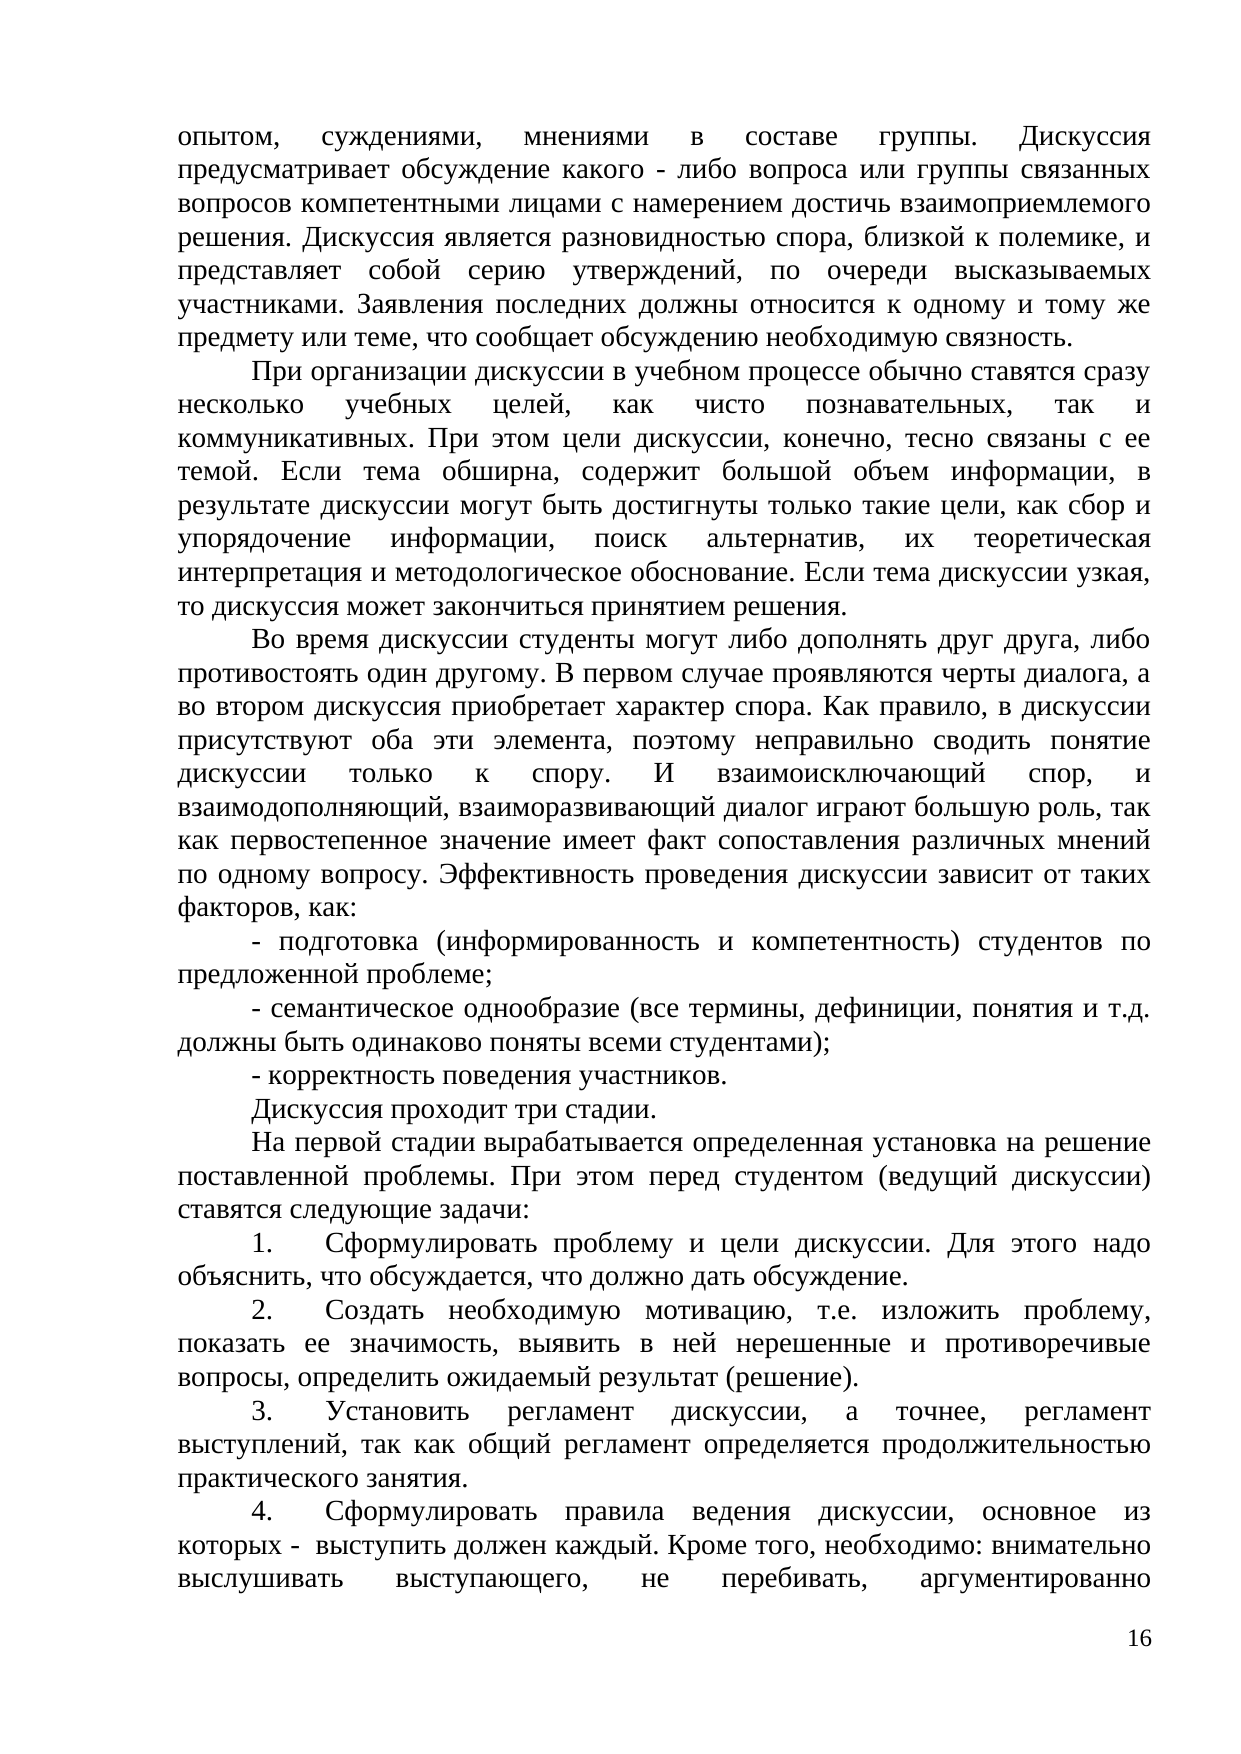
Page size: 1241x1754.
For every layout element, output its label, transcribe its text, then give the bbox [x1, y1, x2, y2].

text - корректность поведения участников. [177, 1057, 1152, 1091]
text При организации дискуссии в учебном процессе обычно ставятся сразу несколько учебных целей, как чисто познавательных, так и коммуникативных. При этом цели дискуссии, конечно, тесно связаны с ее темой. Если тема обширна, содержит большой объем информации, в результате дискуссии могут быть достигнуты только такие цели, как сбор и упорядочение информации, поиск альтернатив, их теоретическая интерпретация и методологическое обоснование. Если тема дискуссии узкая, то дискуссия может закончиться принятием решения. [177, 353, 1152, 621]
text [177, 118, 1152, 353]
text - подготовка (информированность и компетентность) студентов по предложенной проблеме; [177, 923, 1152, 990]
text - семантическое однообразие (все термины, дефиниции, понятия и т.д. должны быть одинаково поняты всеми студентами); [177, 990, 1152, 1057]
list Создать необходимую мотивацию, т.е. изложить проблему, показать ее значимость, выявить в ней нерешенные и противоречивые вопросы, определить ожидаемый результат (решение). [177, 1292, 1152, 1393]
text На первой стадии вырабатывается определенная установка на решение поставленной проблемы. При этом перед студентом (ведущий дискуссии) ставятся следующие задачи: [177, 1124, 1152, 1225]
text Дискуссия проходит три стадии. [177, 1091, 1152, 1124]
list Установить регламент дискуссии, а точнее, регламент выступлений, так как общий регламент определяется продолжительностью практического занятия. [177, 1393, 1152, 1493]
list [177, 1493, 1152, 1594]
text Во время дискуссии студенты могут либо дополнять друг друга, либо противостоять один другому. В первом случае проявляются черты диалога, а во втором дискуссия приобретает характер спора. Как правило, в дискуссии присутствуют оба эти элемента, поэтому неправильно сводить понятие дискуссии только к спору. И взаимоисключающий спор, и взаимодополняющий, взаиморазвивающий диалог играют большую роль, так как первостепенное значение имеет факт сопоставления различных мнений по одному вопросу. Эффективность проведения дискуссии зависит от таких факторов, как: [177, 621, 1152, 923]
list Сформулировать проблему и цели дискуссии. Для этого надо объяснить, что обсуждается, что должно дать обсуждение. [177, 1225, 1152, 1292]
